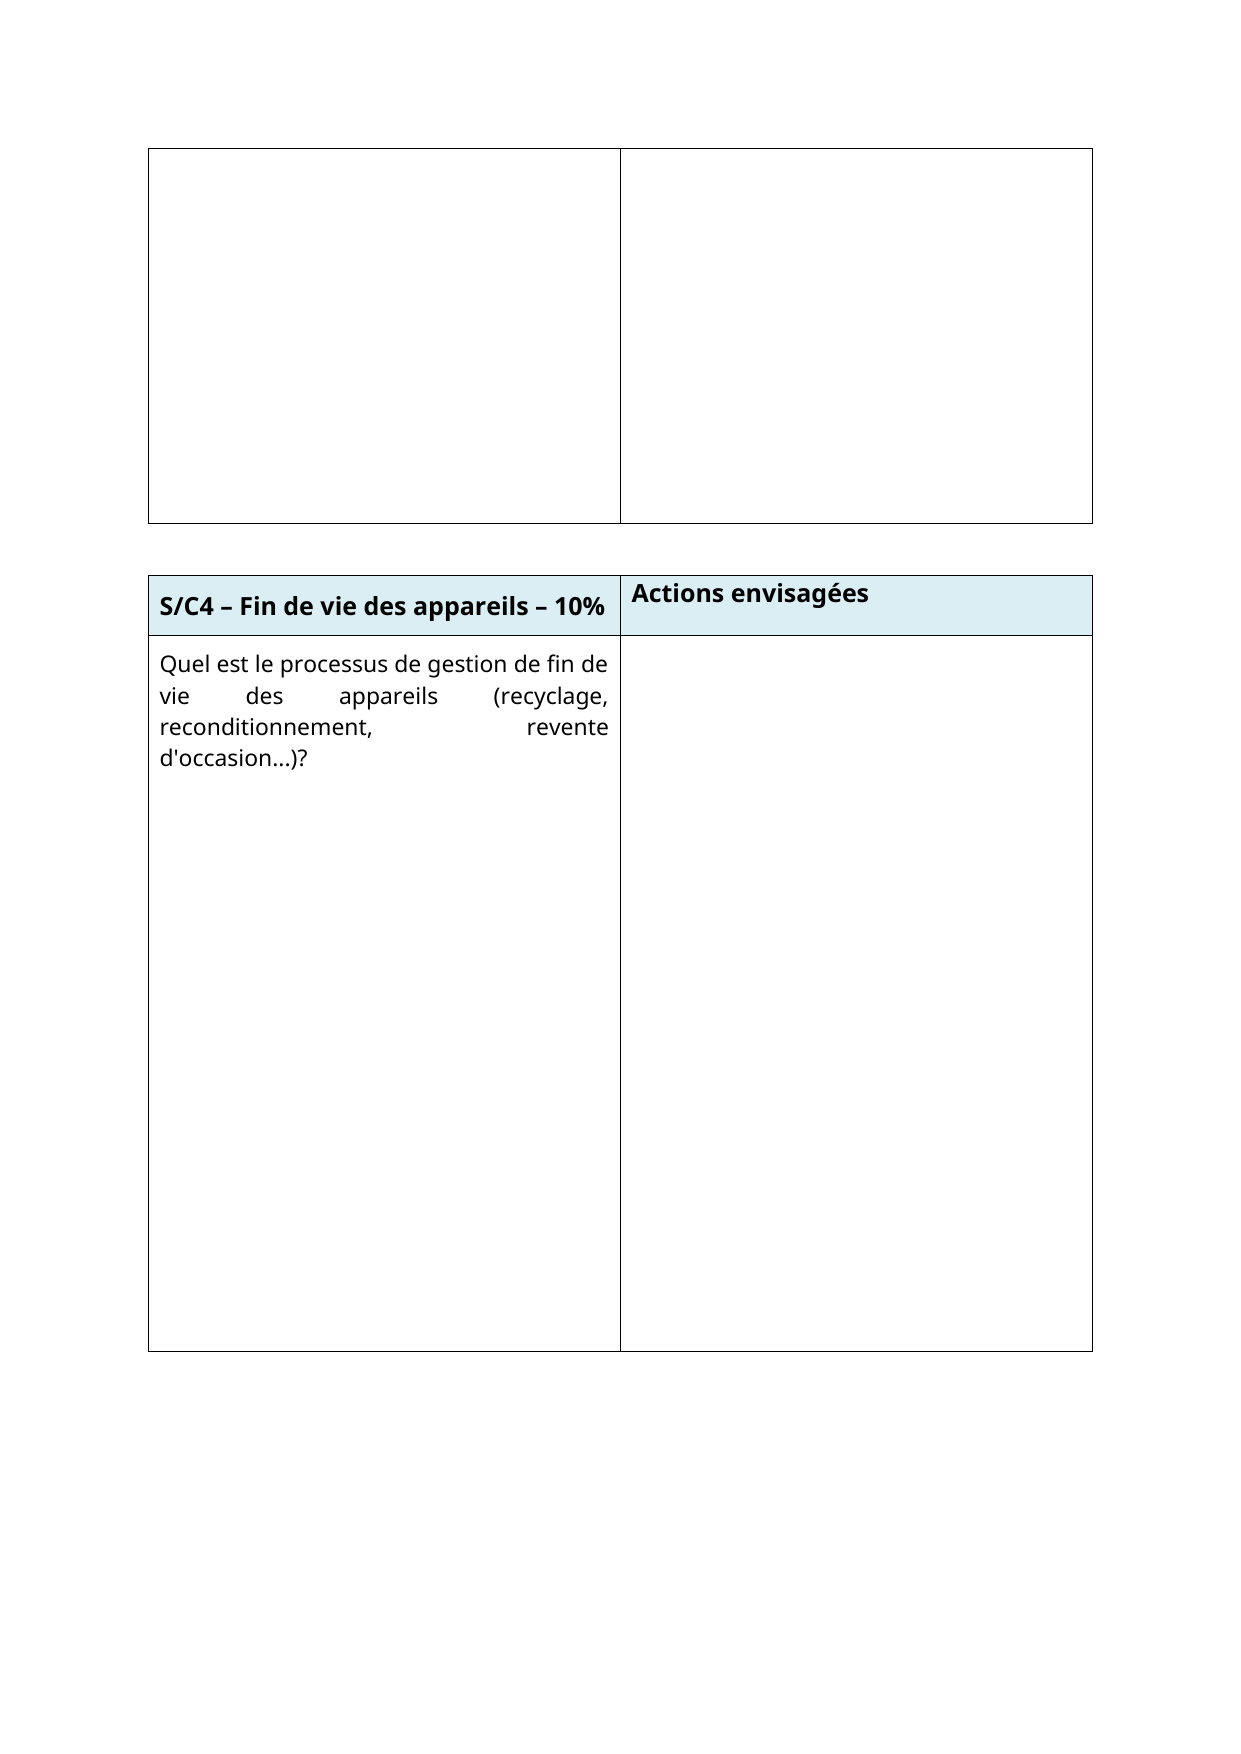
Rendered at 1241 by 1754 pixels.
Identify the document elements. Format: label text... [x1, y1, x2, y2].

table_header Actions envisagées [621, 576, 1092, 635]
table_cell [621, 636, 1092, 1351]
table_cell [149, 149, 620, 523]
table_cell [621, 149, 1092, 523]
table_header S/C4 – Fin de vie des appareils – 10% [149, 576, 620, 635]
table_cell Quel est le processus de gestion de fin de vie des appareils (recyclage, reconditionnement, revente d'occasion...)? [149, 636, 620, 1351]
